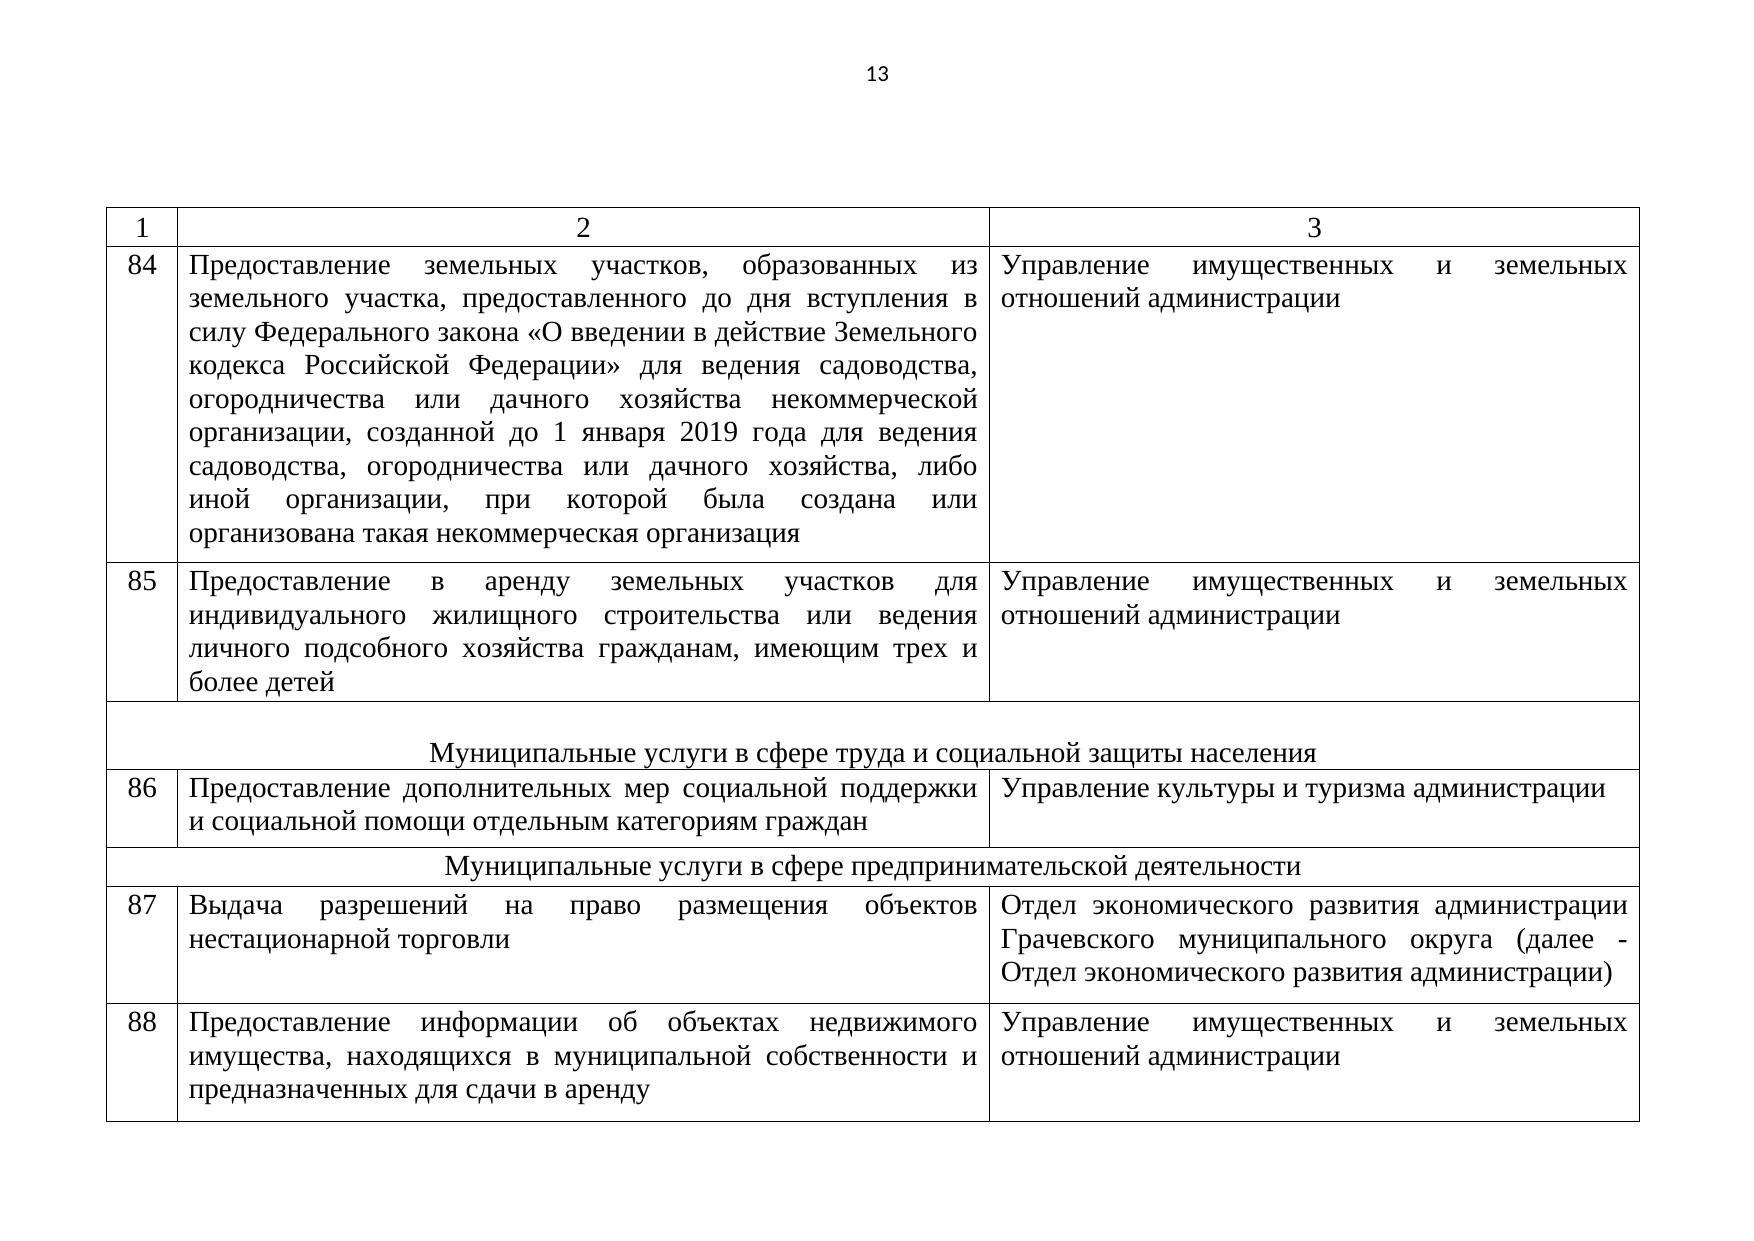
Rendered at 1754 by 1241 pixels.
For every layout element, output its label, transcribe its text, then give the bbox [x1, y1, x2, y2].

table_header 2 [178, 208, 989, 246]
table_cell Управление имущественных и земельных отношений администрации [990, 563, 1639, 701]
table_cell Отдел экономического развития администрации Грачевского муниципального округа (далее - Отдел экономического развития администрации) [990, 887, 1639, 1003]
table_header 1 [107, 208, 177, 246]
table_cell Управление имущественных и земельных отношений администрации [990, 1004, 1639, 1121]
table_header 3 [990, 208, 1639, 246]
table_cell 84 [107, 247, 177, 562]
table_cell 86 [107, 770, 177, 847]
table_cell 88 [107, 1004, 177, 1121]
table_cell Предоставление информации об объектах недвижимого имущества, находящихся в муниципальной собственности и предназначенных для сдачи в аренду [178, 1004, 989, 1121]
table_cell Предоставление в аренду земельных участков для индивидуального жилищного строительства или ведения личного подсобного хозяйства гражданам, имеющим трех и более детей [178, 563, 989, 701]
table_cell Предоставление дополнительных мер социальной поддержки и социальной помощи отдельным категориям граждан [178, 770, 989, 847]
table_cell Управление культуры и туризма администрации [990, 770, 1639, 847]
table_cell Муниципальные услуги в сфере труда и социальной защиты населения [107, 702, 1639, 769]
table_cell Выдача разрешений на право размещения объектов нестационарной торговли [178, 887, 989, 1003]
table_cell Предоставление земельных участков, образованных из земельного участка, предоставленного до дня вступления в силу Федерального закона «О введении в действие Земельного кодекса Российской Федерации» для ведения садоводства, огородничества или дачного хозяйства некоммерческой организации, созданной до 1 января 2019 года для ведения садоводства, огородничества или дачного хозяйства, либо иной организации, при которой была создана или организована такая некоммерческая организация [178, 247, 989, 562]
table_cell 85 [107, 563, 177, 701]
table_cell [990, 247, 1639, 562]
table_cell 87 [107, 887, 177, 1003]
table_cell Муниципальные услуги в сфере предпринимательской деятельности [107, 848, 1639, 886]
